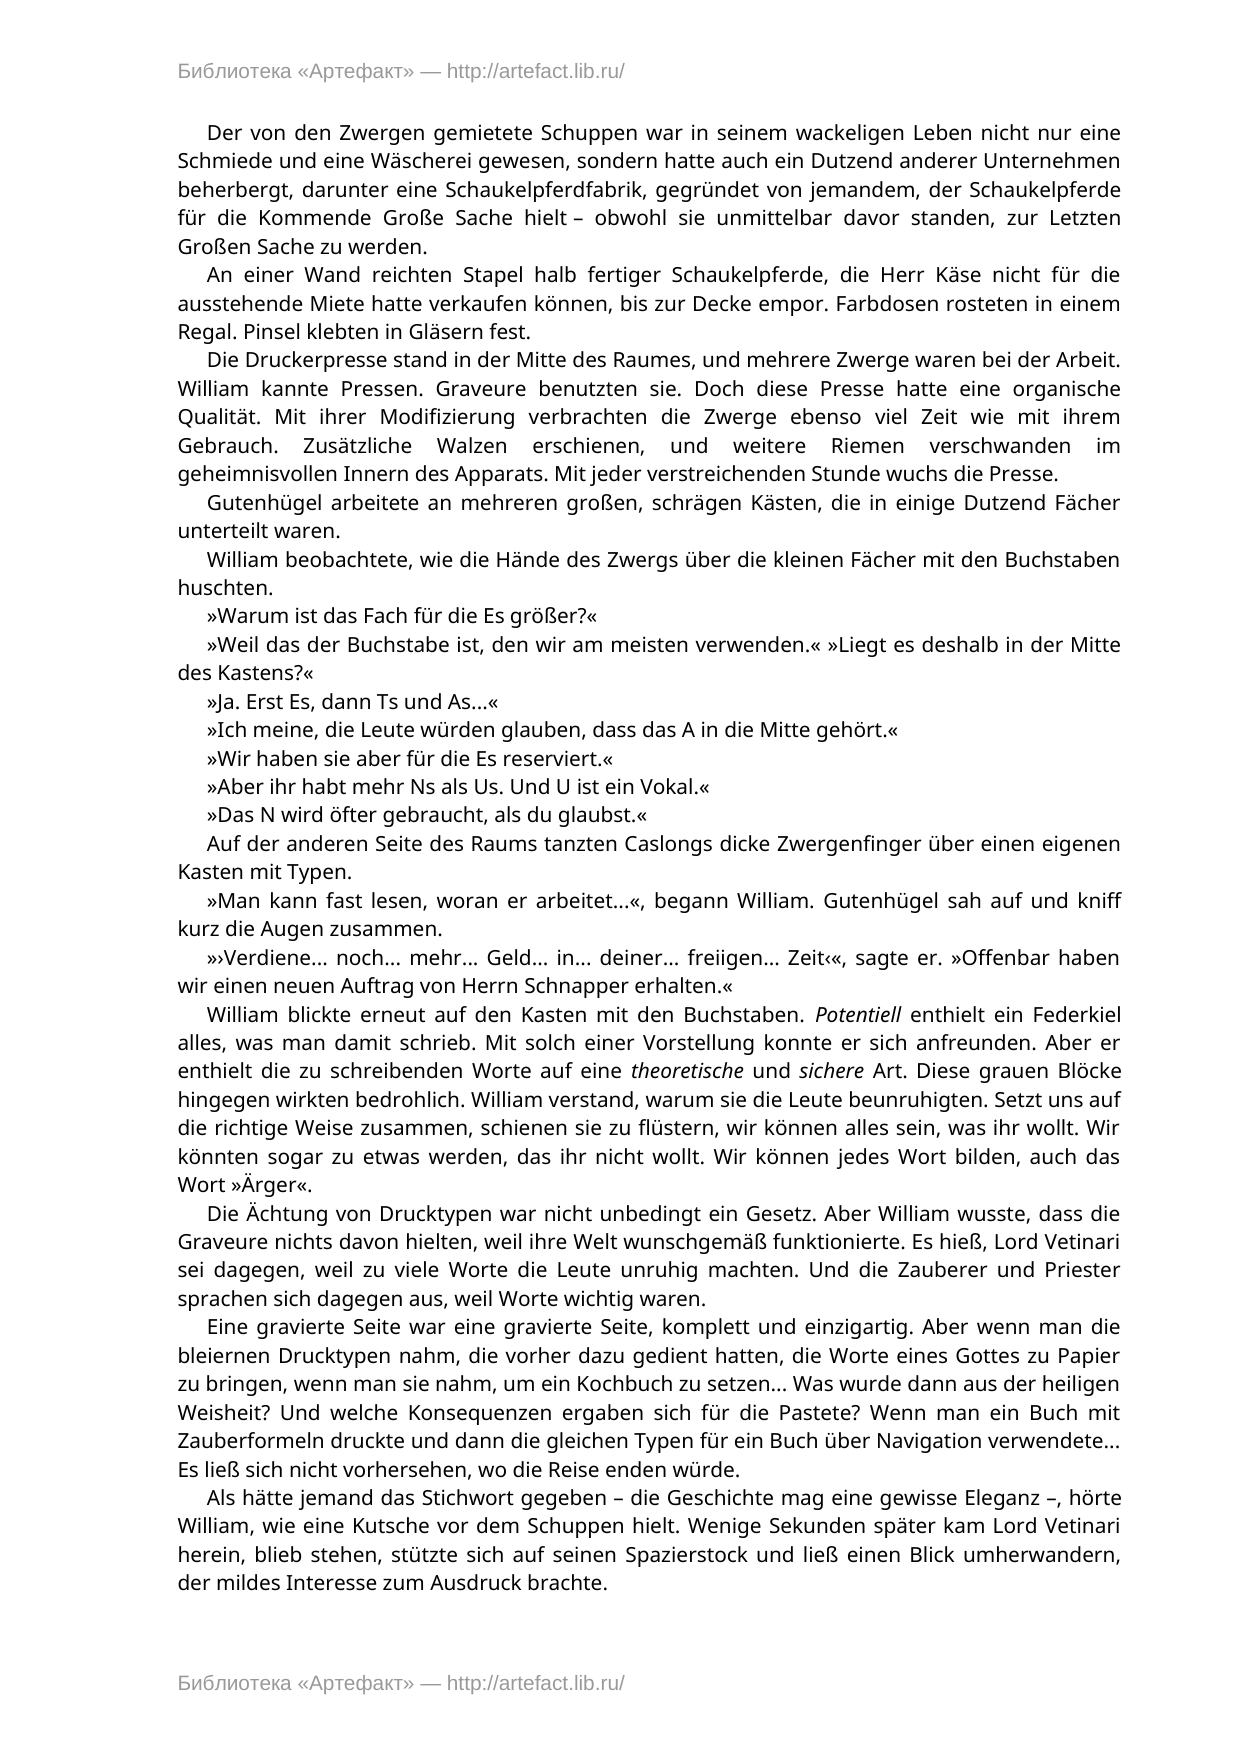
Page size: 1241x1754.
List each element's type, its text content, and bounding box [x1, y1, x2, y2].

text »Ja. Erst Es, dann Ts und As...« [177, 687, 1122, 715]
text An einer Wand reichten Stapel halb fertiger Schaukelpferde, die Herr Käse nicht für die ausstehende Miete hatte verkaufen können, bis zur Decke empor. Farbdosen rosteten in einem Regal. Pinsel klebten in Gläsern fest. [177, 260, 1122, 346]
text »Aber ihr habt mehr Ns als Us. Und U ist ein Vokal.« [177, 772, 1122, 801]
text Gutenhügel arbeitete an mehreren großen, schrägen Kästen, die in einige Dutzend Fächer unterteilt waren. [177, 488, 1122, 545]
text »›Verdiene... noch... mehr... Geld... in... deiner... freiigen... Zeit‹«, sagte er. »Offenbar haben wir einen neuen Auftrag von Herrn Schnapper erhalten.« [177, 943, 1122, 1000]
text William blickte erneut auf den Kasten mit den Buchstaben. Potentiell enthielt ein Federkiel alles, was man damit schrieb. Mit solch einer Vorstellung konnte er sich anfreunden. Aber er enthielt die zu schreibenden Worte auf eine theoretische und sichere Art. Diese grauen Blöcke hingegen wirkten bedrohlich. William verstand, warum sie die Leute beunruhigten. Setzt uns auf die richtige Weise zusammen, schienen sie zu flüstern, wir können alles sein, was ihr wollt. Wir könnten sogar zu etwas werden, das ihr nicht wollt. Wir können jedes Wort bilden, auch das Wort »Ärger«. [177, 1000, 1122, 1199]
text Auf der anderen Seite des Raums tanzten Caslongs dicke Zwergenfinger über einen eigenen Kasten mit Typen. [177, 829, 1122, 886]
text Der von den Zwergen gemietete Schuppen war in seinem wackeligen Leben nicht nur eine Schmiede und eine Wäscherei gewesen, sondern hatte auch ein Dutzend anderer Unternehmen beherbergt, darunter eine Schaukelpferdfabrik, gegründet von jemandem, der Schaukelpferde für die Kommende Große Sache hielt – obwohl sie unmittelbar davor standen, zur Letzten Großen Sache zu werden. [177, 118, 1122, 260]
text »Ich meine, die Leute würden glauben, dass das A in die Mitte gehört.« [177, 715, 1122, 744]
text »Warum ist das Fach für die Es größer?« [177, 602, 1122, 630]
text Die Ächtung von Drucktypen war nicht unbedingt ein Gesetz. Aber William wusste, dass die Graveure nichts davon hielten, weil ihre Welt wunschgemäß funktionierte. Es hieß, Lord Vetinari sei dagegen, weil zu viele Worte die Leute unruhig machten. Und die Zauberer und Priester sprachen sich dagegen aus, weil Worte wichtig waren. [177, 1199, 1122, 1312]
text »Man kann fast lesen, woran er arbeitet...«, begann William. Gutenhügel sah auf und kniff kurz die Augen zusammen. [177, 886, 1122, 943]
text »Wir haben sie aber für die Es reserviert.« [177, 744, 1122, 772]
text Die Druckerpresse stand in der Mitte des Raumes, und mehrere Zwerge waren bei der Arbeit. William kannte Pressen. Graveure benutzten sie. Doch diese Presse hatte eine organische Qualität. Mit ihrer Modifizierung verbrachten die Zwerge ebenso viel Zeit wie mit ihrem Gebrauch. Zusätzliche Walzen erschienen, und weitere Riemen verschwanden im geheimnisvollen Innern des Apparats. Mit jeder verstreichenden Stunde wuchs die Presse. [177, 346, 1122, 488]
text Eine gravierte Seite war eine gravierte Seite, komplett und einzigartig. Aber wenn man die bleiernen Drucktypen nahm, die vorher dazu gedient hatten, die Worte eines Gottes zu Papier zu bringen, wenn man sie nahm, um ein Kochbuch zu setzen... Was wurde dann aus der heiligen Weisheit? Und welche Konsequenzen ergaben sich für die Pastete? Wenn man ein Buch mit Zauberformeln druckte und dann die gleichen Typen für ein Buch über Navigation verwendete... Es ließ sich nicht vorhersehen, wo die Reise enden würde. [177, 1312, 1122, 1483]
text William beobachtete, wie die Hände des Zwergs über die kleinen Fächer mit den Buchstaben huschten. [177, 545, 1122, 602]
text »Das N wird öfter gebraucht, als du glaubst.« [177, 801, 1122, 829]
text »Weil das der Buchstabe ist, den wir am meisten verwenden.« »Liegt es deshalb in der Mitte des Kastens?« [177, 630, 1122, 687]
text Als hätte jemand das Stichwort gegeben – die Geschichte mag eine gewisse Eleganz –, hörte William, wie eine Kutsche vor dem Schuppen hielt. Wenige Sekunden später kam Lord Vetinari herein, blieb stehen, stützte sich auf seinen Spazierstock und ließ einen Blick umherwandern, der mildes Interesse zum Ausdruck brachte. [177, 1483, 1122, 1597]
